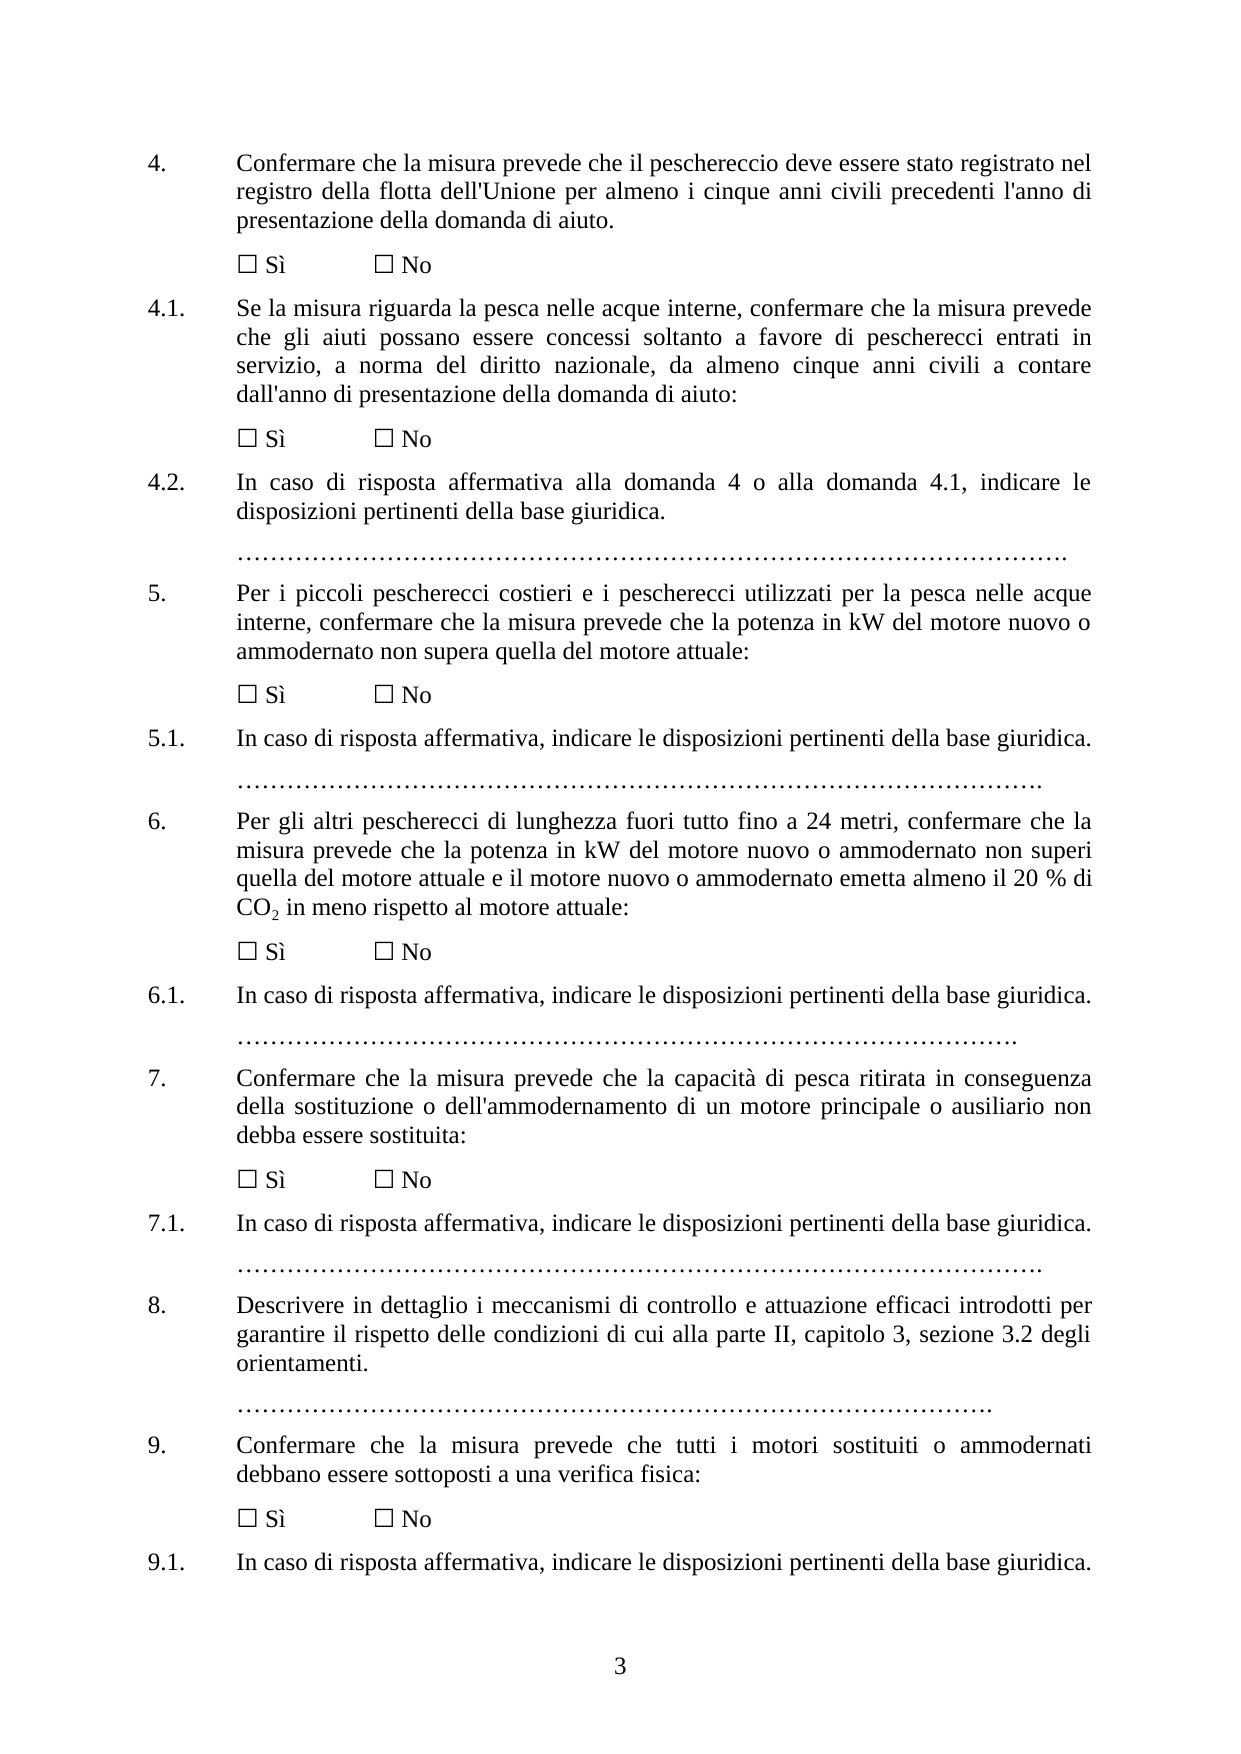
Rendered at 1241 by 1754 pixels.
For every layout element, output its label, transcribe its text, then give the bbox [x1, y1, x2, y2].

text …………………………………………………………………………………. [236, 1021, 1093, 1050]
text Sì No [236, 1161, 1093, 1195]
text 7.1. In caso di risposta affermativa, indicare le disposizioni pertinenti della base giuridica. [148, 1208, 1093, 1237]
text Sì No [236, 933, 1093, 968]
text 6.1. In caso di risposta affermativa, indicare le disposizioni pertinenti della base giuridica. [148, 980, 1093, 1009]
text 7. Confermare che la misura prevede che la capacità di pesca ritirata in conseguenza della sostituzione o dell'ammodernamento di un motore principale o ausiliario non debba essere sostituita: [148, 1063, 1093, 1149]
text ……………………………………………………………………………………. [236, 765, 1093, 793]
text 8. Descrivere in dettaglio i meccanismi di controllo e attuazione efficaci introdotti per garantire il rispetto delle condizioni di cui alla parte II, capitolo 3, sezione 3.2 degli orientamenti. [148, 1290, 1093, 1377]
text 4.2. In caso di risposta affermativa alla domanda 4 o alla domanda 4.1, indicare le disposizioni pertinenti della base giuridica. [148, 467, 1093, 524]
text 4.1. Se la misura riguarda la pesca nelle acque interne, confermare che la misura prevede che gli aiuti possano essere concessi soltanto a favore di pescherecci entrati in servizio, a norma del diritto nazionale, da almeno cinque anni civili a contare dall'anno di presentazione della domanda di aiuto: [148, 293, 1093, 408]
text 4. Confermare che la misura prevede che il peschereccio deve essere stato registrato nel registro della flotta dell'Unione per almeno i cinque anni civili precedenti l'anno di presentazione della domanda di aiuto. [148, 148, 1093, 234]
text Sì No [236, 246, 1093, 280]
text ………………………………………………………………………………. [236, 1389, 1093, 1418]
text 6. Per gli altri pescherecci di lunghezza fuori tutto fino a 24 metri, confermare che la misura prevede che la potenza in kW del motore nuovo o ammodernato non superi quella del motore attuale e il motore nuovo o ammodernato emetta almeno il 20 % di CO₂ in meno rispetto al motore attuale: [148, 806, 1093, 921]
text Sì No [236, 677, 1093, 711]
text ………………………………………………………………………………………. [236, 537, 1093, 566]
text 9.1. In caso di risposta affermativa, indicare le disposizioni pertinenti della base giuridica. [148, 1547, 1093, 1576]
text Sì No [236, 1500, 1093, 1534]
text 5.1. In caso di risposta affermativa, indicare le disposizioni pertinenti della base giuridica. [148, 723, 1093, 752]
text ……………………………………………………………………………………. [236, 1249, 1093, 1278]
text 5. Per i piccoli pescherecci costieri e i pescherecci utilizzati per la pesca nelle acque interne, confermare che la misura prevede che la potenza in kW del motore nuovo o ammodernato non supera quella del motore attuale: [148, 578, 1093, 664]
text 9. Confermare che la misura prevede che tutti i motori sostituiti o ammodernati debbano essere sottoposti a una verifica fisica: [148, 1430, 1093, 1488]
text Sì No [236, 420, 1093, 454]
